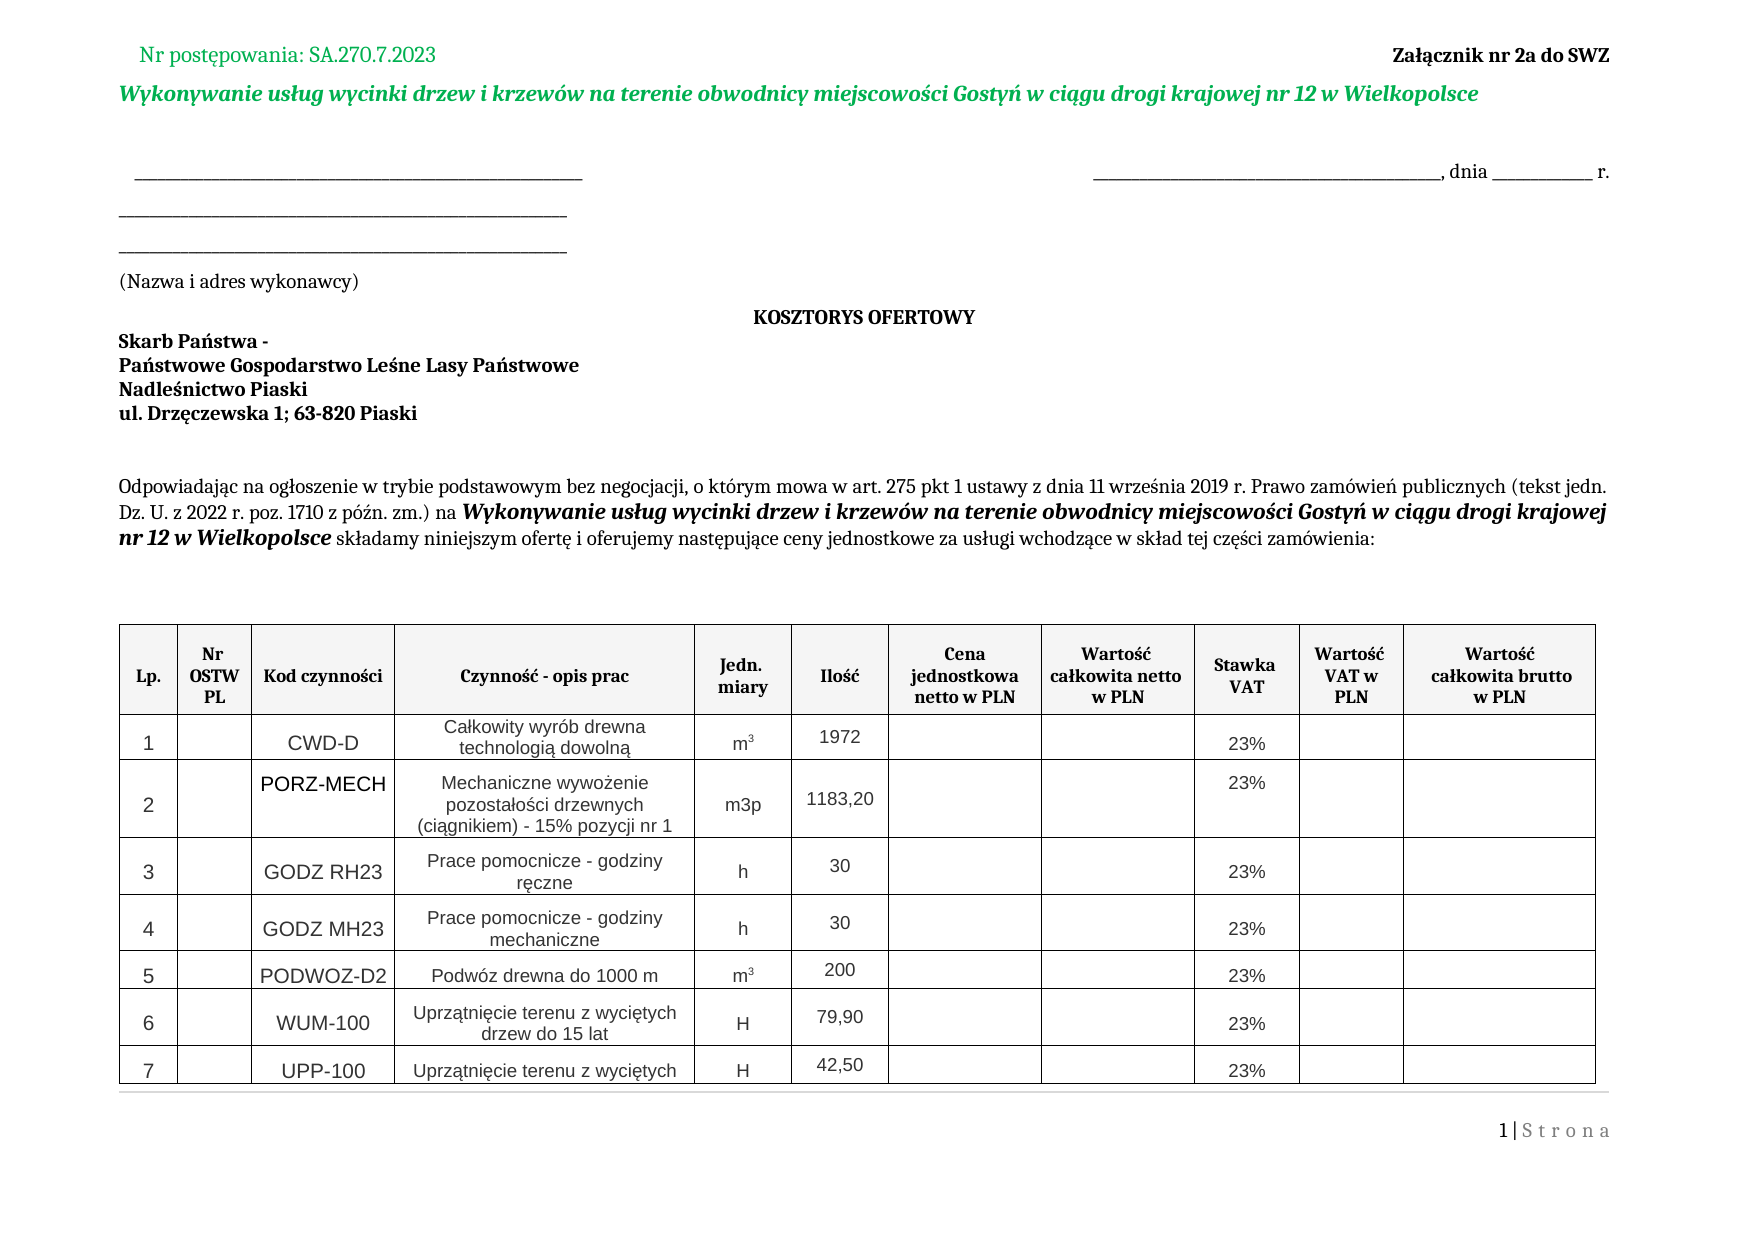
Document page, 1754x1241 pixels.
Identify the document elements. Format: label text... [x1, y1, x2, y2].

table_cell [1042, 895, 1194, 950]
text __________________________________________________________ _____________________________________________, dnia _____________ r. [119, 160, 1609, 184]
table_cell 23% [1195, 838, 1299, 893]
table_cell m3 [695, 951, 791, 988]
text Nadleśnictwo Piaski [119, 378, 1609, 402]
table_cell [1042, 951, 1194, 988]
table_header Czynność - opis prac [395, 625, 694, 714]
table_cell CWD-D [252, 715, 394, 758]
table_cell PORZ-MECH [252, 760, 394, 837]
table_cell WUM-100 [252, 989, 394, 1045]
table_cell 5 [120, 951, 177, 988]
table_header Jedn. miary [695, 625, 791, 714]
table_cell h [695, 895, 791, 950]
table_cell [1300, 838, 1403, 893]
table_cell H [695, 989, 791, 1045]
table_cell GODZ RH23 [252, 838, 394, 893]
table_cell h [695, 838, 791, 893]
table_cell 4 [120, 895, 177, 950]
text Odpowiadając na ogłoszenie w trybie podstawowym bez negocjacji, o którym mowa w art. 275 pkt 1 ustawy z dnia 11 września 2019 r. Prawo zamówień publicznych (tekst jedn. Dz. U. z 2022 r. poz. 1710 z późn. zm.) na Wykonywanie usług wycinki drzew i krzewów na terenie obwodnicy miejscowości Gostyń w ciągu drogi krajowej nr 12 w Wielkopolsce składamy niniejszym ofertę i oferujemy następujące ceny jednostkowe za usługi wchodzące w skład tej części zamówienia: [119, 475, 1609, 551]
table_header Kod czynności [252, 625, 394, 714]
table_header Wartość całkowita brutto w PLN [1404, 625, 1595, 714]
table_cell Podwóz drewna do 1000 m [395, 951, 694, 988]
table_cell [178, 715, 251, 758]
text Skarb Państwa - [119, 330, 1609, 354]
table_cell 23% [1195, 951, 1299, 988]
table_cell [1404, 1046, 1595, 1083]
table_cell [889, 715, 1041, 758]
table_cell 200 [792, 951, 888, 988]
table_cell PODWOZ-D2 [252, 951, 394, 988]
table_cell [1404, 989, 1595, 1045]
table_cell Całkowity wyrób drewna technologią dowolną [395, 715, 694, 758]
table_header Stawka VAT [1195, 625, 1299, 714]
table_cell [889, 989, 1041, 1045]
table_cell 30 [792, 838, 888, 893]
table_cell 23% [1195, 895, 1299, 950]
table_cell 2 [120, 760, 177, 837]
table_cell [1042, 760, 1194, 837]
table_cell [1042, 1046, 1194, 1083]
text KOSZTORYS OFERTOWY [119, 306, 1609, 330]
table_cell 30 [792, 895, 888, 950]
table_cell [889, 895, 1041, 950]
table_cell [889, 1046, 1041, 1083]
table_cell [178, 760, 251, 837]
text (Nazwa i adres wykonawcy) [119, 269, 1609, 293]
table_cell 6 [120, 989, 177, 1045]
table_cell [178, 989, 251, 1045]
table_cell [1404, 838, 1595, 893]
table_cell [1404, 951, 1595, 988]
table_cell m3p [695, 760, 791, 837]
table_cell [1300, 715, 1403, 758]
text __________________________________________________________ [119, 197, 1609, 221]
table_header Wartość całkowita netto w PLN [1042, 625, 1194, 714]
table_cell [1042, 715, 1194, 758]
table_cell [1300, 760, 1403, 837]
table_cell [178, 838, 251, 893]
table_cell Prace pomocnicze - godziny ręczne [395, 838, 694, 893]
table_cell m3 [695, 715, 791, 758]
table_cell [178, 895, 251, 950]
table_cell [889, 951, 1041, 988]
text Państwowe Gospodarstwo Leśne Lasy Państwowe [119, 354, 1609, 378]
table_cell [1404, 895, 1595, 950]
table_cell [178, 951, 251, 988]
table_header Cena jednostkowa netto w PLN [889, 625, 1041, 714]
table_cell [178, 1046, 251, 1083]
table_cell [889, 760, 1041, 837]
table_cell [889, 838, 1041, 893]
table_cell 7 [120, 1046, 177, 1083]
table_cell 23% [1195, 715, 1299, 758]
text ul. Drzęczewska 1; 63-820 Piaski [119, 402, 1609, 426]
table_cell [1404, 715, 1595, 758]
table_cell [1300, 1046, 1403, 1083]
table_header Nr OSTWPL [178, 625, 251, 714]
table_cell 3 [120, 838, 177, 893]
text __________________________________________________________ [119, 233, 1609, 257]
table_cell 1183,20 [792, 760, 888, 837]
table_cell 23% [1195, 760, 1299, 837]
table_cell 23% [1195, 989, 1299, 1045]
table_cell H [695, 1046, 791, 1083]
table_header Lp. [120, 625, 177, 714]
table_cell UPP-100 [252, 1046, 394, 1083]
table_header Wartość VAT w PLN [1300, 625, 1403, 714]
table_cell Mechaniczne wywożenie pozostałości drzewnych (ciągnikiem) - 15% pozycji nr 1 [395, 760, 694, 837]
table_cell [1404, 760, 1595, 837]
table_cell 79,90 [792, 989, 888, 1045]
table_cell [1300, 989, 1403, 1045]
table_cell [395, 1046, 694, 1083]
table_cell [1042, 838, 1194, 893]
table_cell [1042, 989, 1194, 1045]
table_header Ilość [792, 625, 888, 714]
table_cell Prace pomocnicze - godziny mechaniczne [395, 895, 694, 950]
table_cell 42,50 [792, 1046, 888, 1083]
table_cell Uprzątnięcie terenu z wyciętych drzew do 15 lat [395, 989, 694, 1045]
table_cell 1972 [792, 715, 888, 758]
table_cell [1300, 951, 1403, 988]
table_cell GODZ MH23 [252, 895, 394, 950]
table_cell 1 [120, 715, 177, 758]
table_cell [1300, 895, 1403, 950]
table_cell 23% [1195, 1046, 1299, 1083]
